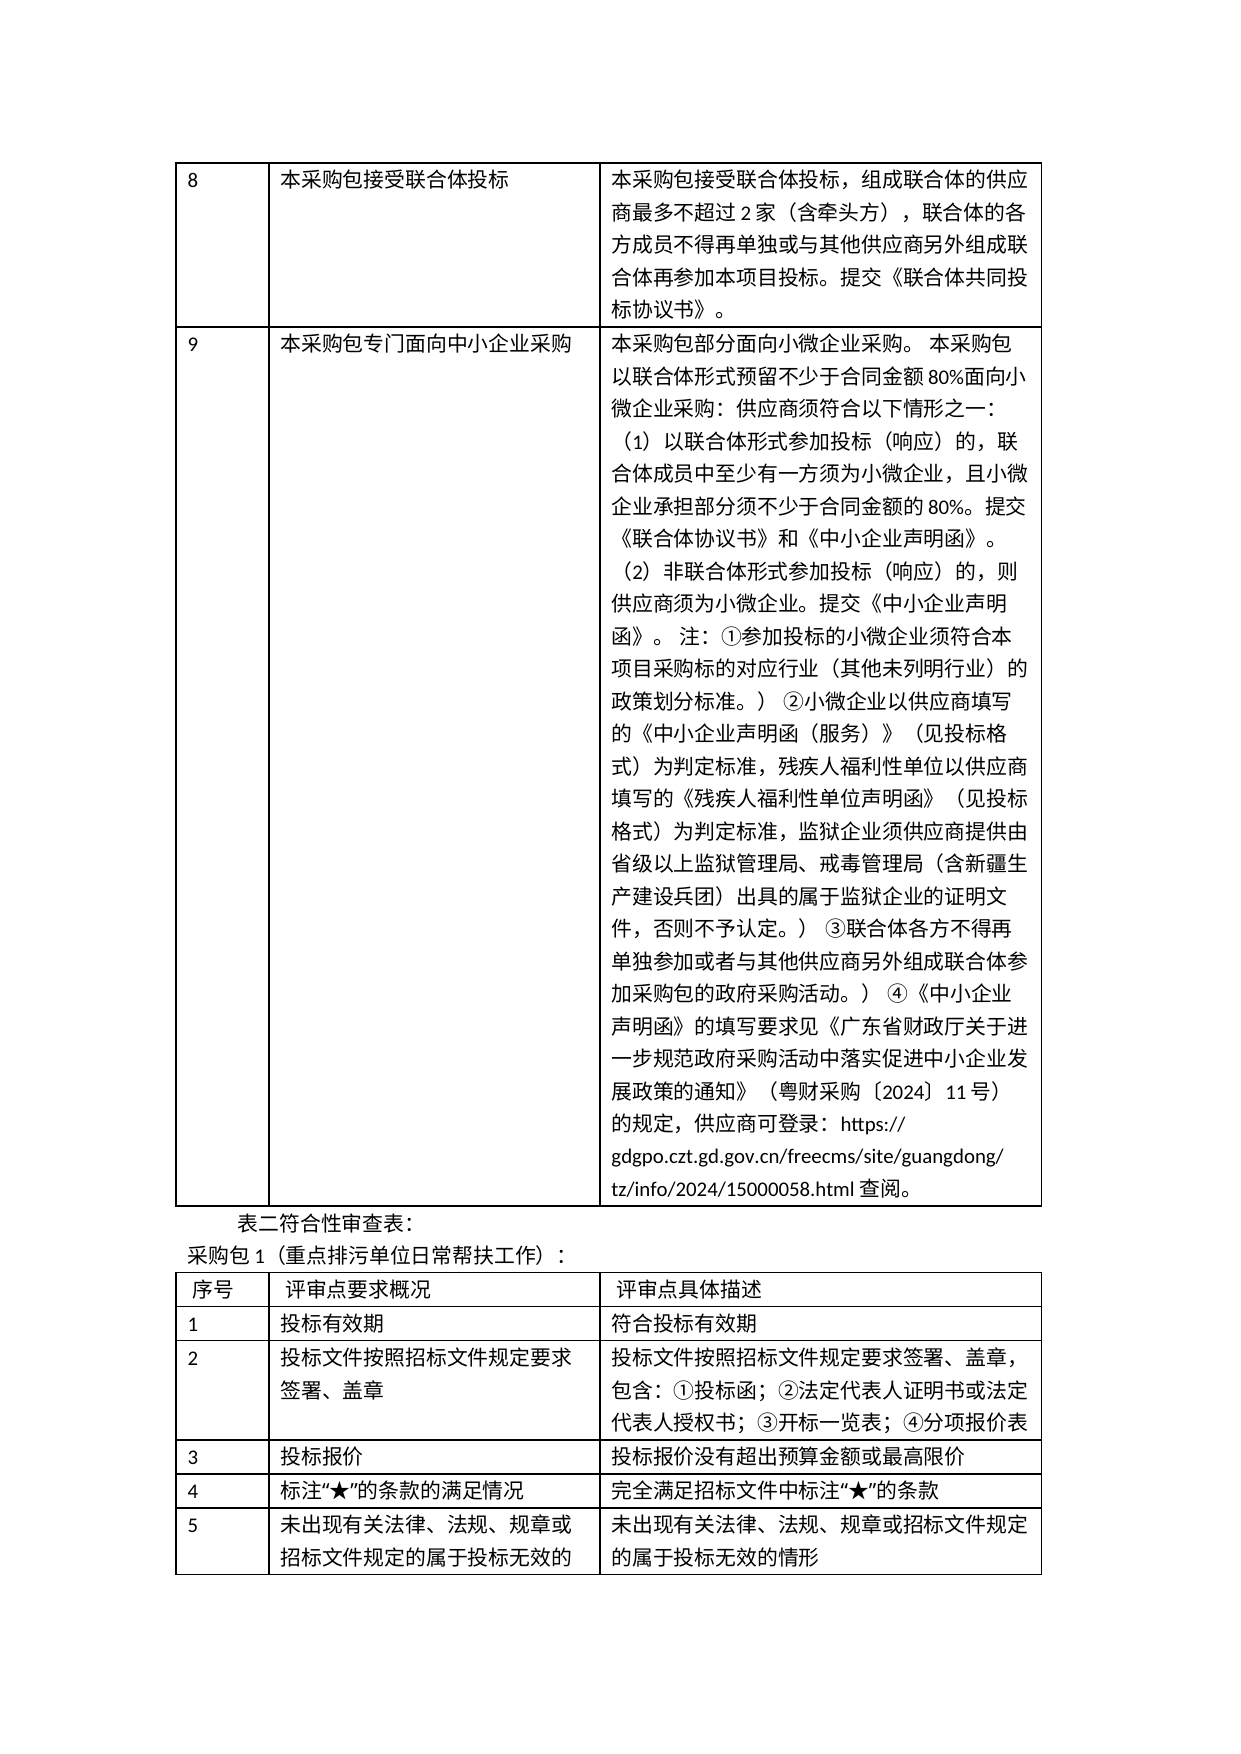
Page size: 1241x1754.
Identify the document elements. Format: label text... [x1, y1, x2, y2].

table_cell 8 [177, 164, 268, 326]
table_cell 投标有效期 [270, 1307, 599, 1340]
table_cell 3 [177, 1441, 268, 1473]
text 采购包1（重点排污单位日常帮扶工作）： [187, 1239, 1053, 1272]
table_header 评审点要求概况 [270, 1273, 599, 1306]
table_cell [601, 1341, 1041, 1439]
table_cell 9 [177, 328, 268, 1205]
table_cell 投标文件按照招标文件规定要求签署、盖章 [270, 1341, 599, 1439]
table_cell 本采购包接受联合体投标，组成联合体的供应商最多不超过2家（含牵头方），联合体的各方成员不得再单独或与其他供应商另外组成联合体再参加本项目投标。提交《联合体共同投标协议书》。 [601, 164, 1041, 326]
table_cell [601, 1509, 1041, 1573]
table_cell 本采购包接受联合体投标 [270, 164, 599, 326]
table_cell 完全满足招标文件中标注“★”的条款 [601, 1475, 1041, 1507]
table_header 评审点具体描述 [601, 1273, 1041, 1306]
table_cell 标注“★”的条款的满足情况 [270, 1475, 599, 1507]
table_cell 5 [177, 1509, 268, 1573]
table_cell 投标报价 [270, 1441, 599, 1473]
table_cell 2 [177, 1341, 268, 1439]
table_cell 1 [177, 1307, 268, 1340]
table_cell 投标报价没有超出预算金额或最高限价 [601, 1441, 1041, 1473]
table_cell 符合投标有效期 [601, 1307, 1041, 1340]
table_cell 本采购包专门面向中小企业采购 [270, 328, 599, 1205]
table_cell 4 [177, 1475, 268, 1507]
table_header 序号 [177, 1273, 268, 1306]
table_cell 本采购包部分面向小微企业采购。 本采购包以联合体形式预留不少于合同金额80%面向小微企业采购：供应商须符合以下情形之一： （1）以联合体形式参加投标（响应）的，联合体成员中至少有一方须为小微企业，且小微企业承担部分须不少于合同金额的80%。提交《联合体协议书》和《中小企业声明函》。 （2）非联合体形式参加投标（响应）的，则供应商须为小微企业。提交《中小企业声明函》。 注：①参加投标的小微企业须符合本项目采购标的对应行业（其他未列明行业）的政策划分标准。） ②小微企业以供应商填写的《中小企业声明函（服务）》（见投标格式）为判定标准，残疾人福利性单位以供应商填写的《残疾人福利性单位声明函》（见投标格式）为判定标准，监狱企业须供应商提供由省级以上监狱管理局、戒毒管理局（含新疆生产建设兵团）出具的属于监狱企业的证明文件，否则不予认定。） ③联合体各方不得再单独参加或者与其他供应商另外组成联合体参加采购包的政府采购活动。） ④《中小企业声明函》的填写要求见《广东省财政厅关于进一步规范政府采购活动中落实促进中小企业发展政策的通知》（粤财采购〔2024〕11号）的规定，供应商可登录：https://gdgpo.czt.gd.gov.cn/freecms/site/guangdong/tz/info/2024/15000058.html查阅。 [601, 328, 1041, 1205]
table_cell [270, 1509, 599, 1573]
text 表二符合性审查表： [187, 1207, 1053, 1239]
